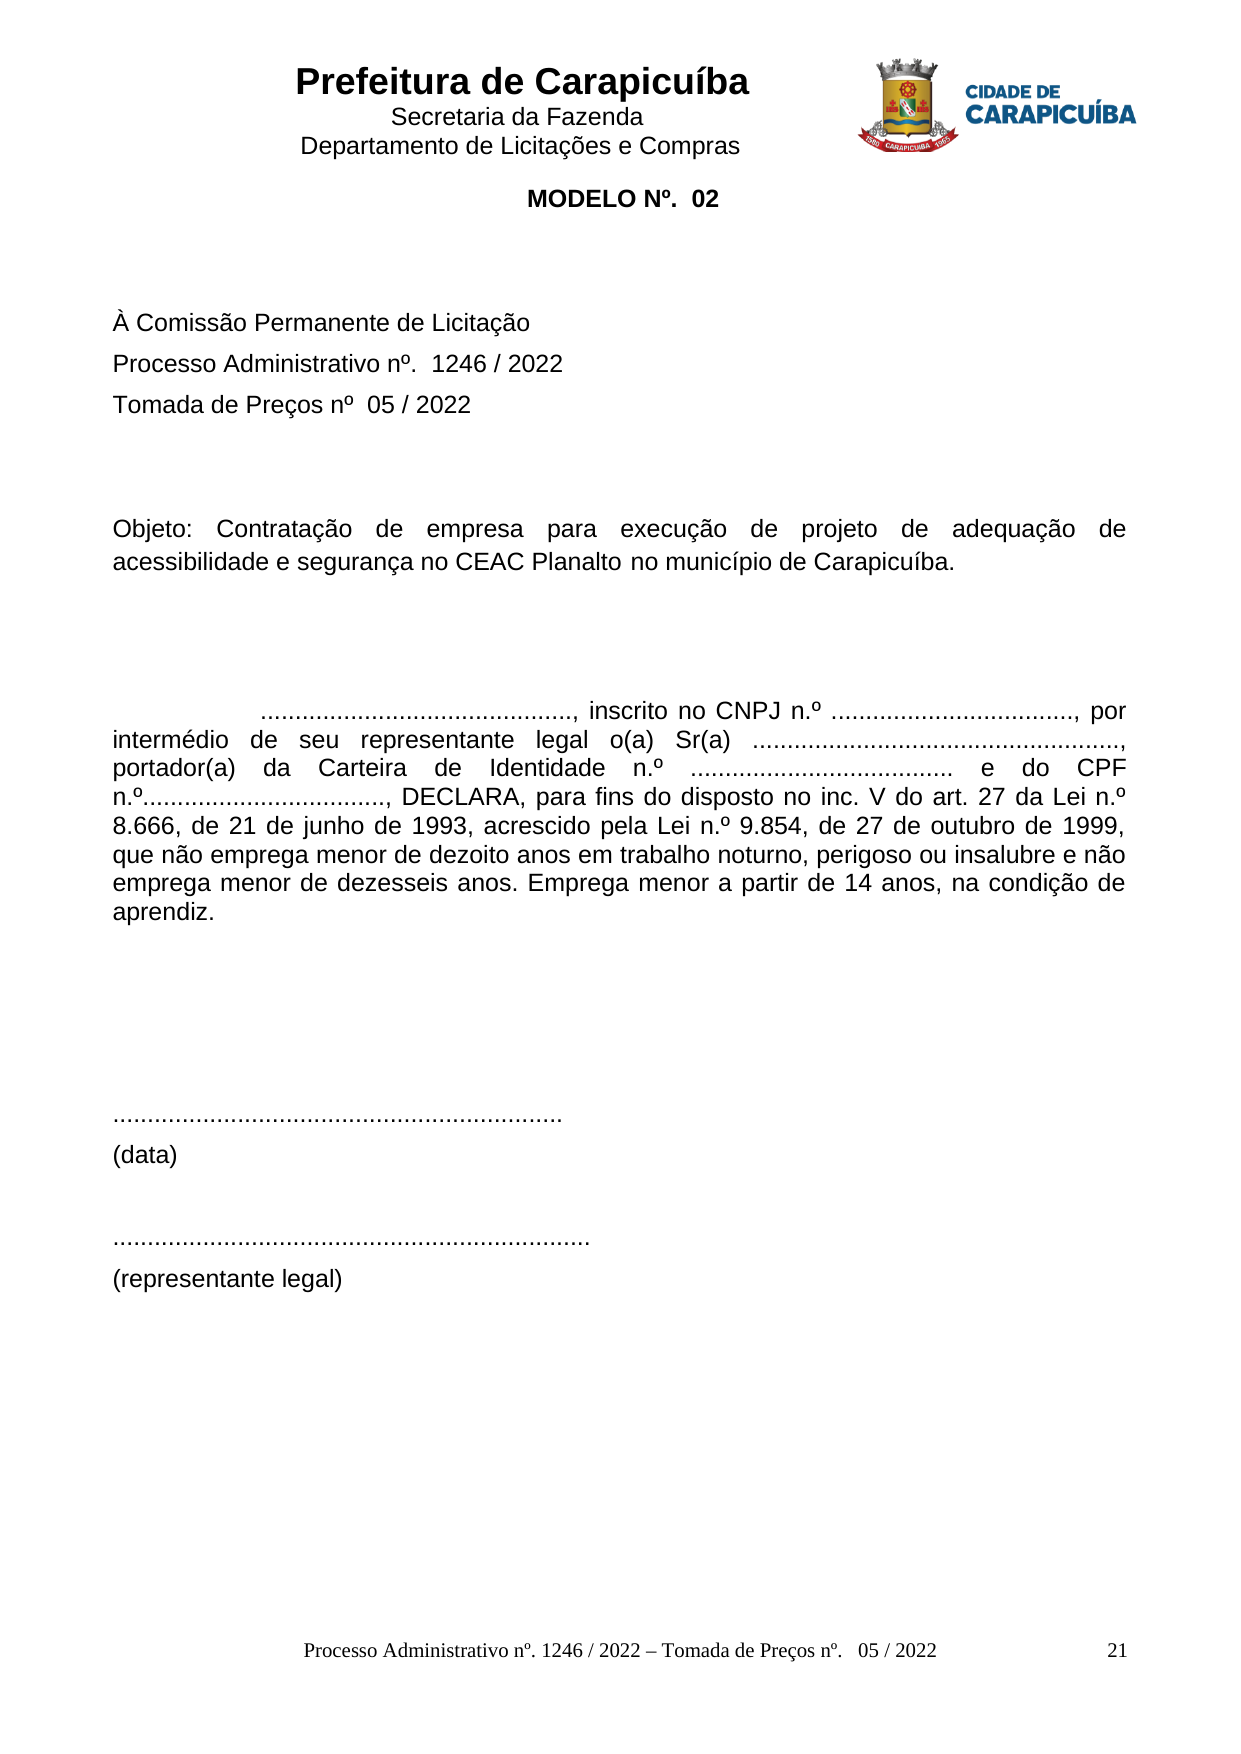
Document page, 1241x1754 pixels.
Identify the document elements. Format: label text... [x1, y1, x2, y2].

text À Comissão Permanente de Licitação [112, 307, 1104, 336]
text ............................................., inscrito no CNPJ n.º ..................................., por intermédio de seu representante legal o(a) Sr(a) ....................................................., portador(a) da Carteira de Identidade n.º ...................................... e do CPF n.º..................................., DECLARA, para fins do disposto no inc. V do art. 27 da Lei n.º 8.666, de 21 de junho de 1993, acrescido pela Lei n.º 9.854, de 27 de outubro de 1999, que não emprega menor de dezoito anos em trabalho noturno, perigoso ou insalubre e não emprega menor de dezesseis anos. Emprega menor a partir de 14 anos, na condição de aprendiz. [112, 696, 1128, 926]
text ................................................................. [112, 1099, 1128, 1127]
text ..................................................................... [112, 1222, 1128, 1251]
picture [857, 57, 1139, 152]
text MODELO Nº. 02 [142, 184, 1104, 212]
text (data) [112, 1140, 1128, 1169]
text Processo Administrativo nº. 1246 / 2022 [112, 349, 1104, 377]
text Objeto: Contratação de empresa para execução de projeto de adequação de acessibilidade e segurança no CEAC Planalto no município de Carapicuíba. [112, 514, 1128, 576]
text Tomada de Preços nº 05 / 2022 [112, 390, 1104, 419]
text (representante legal) [112, 1264, 1128, 1292]
